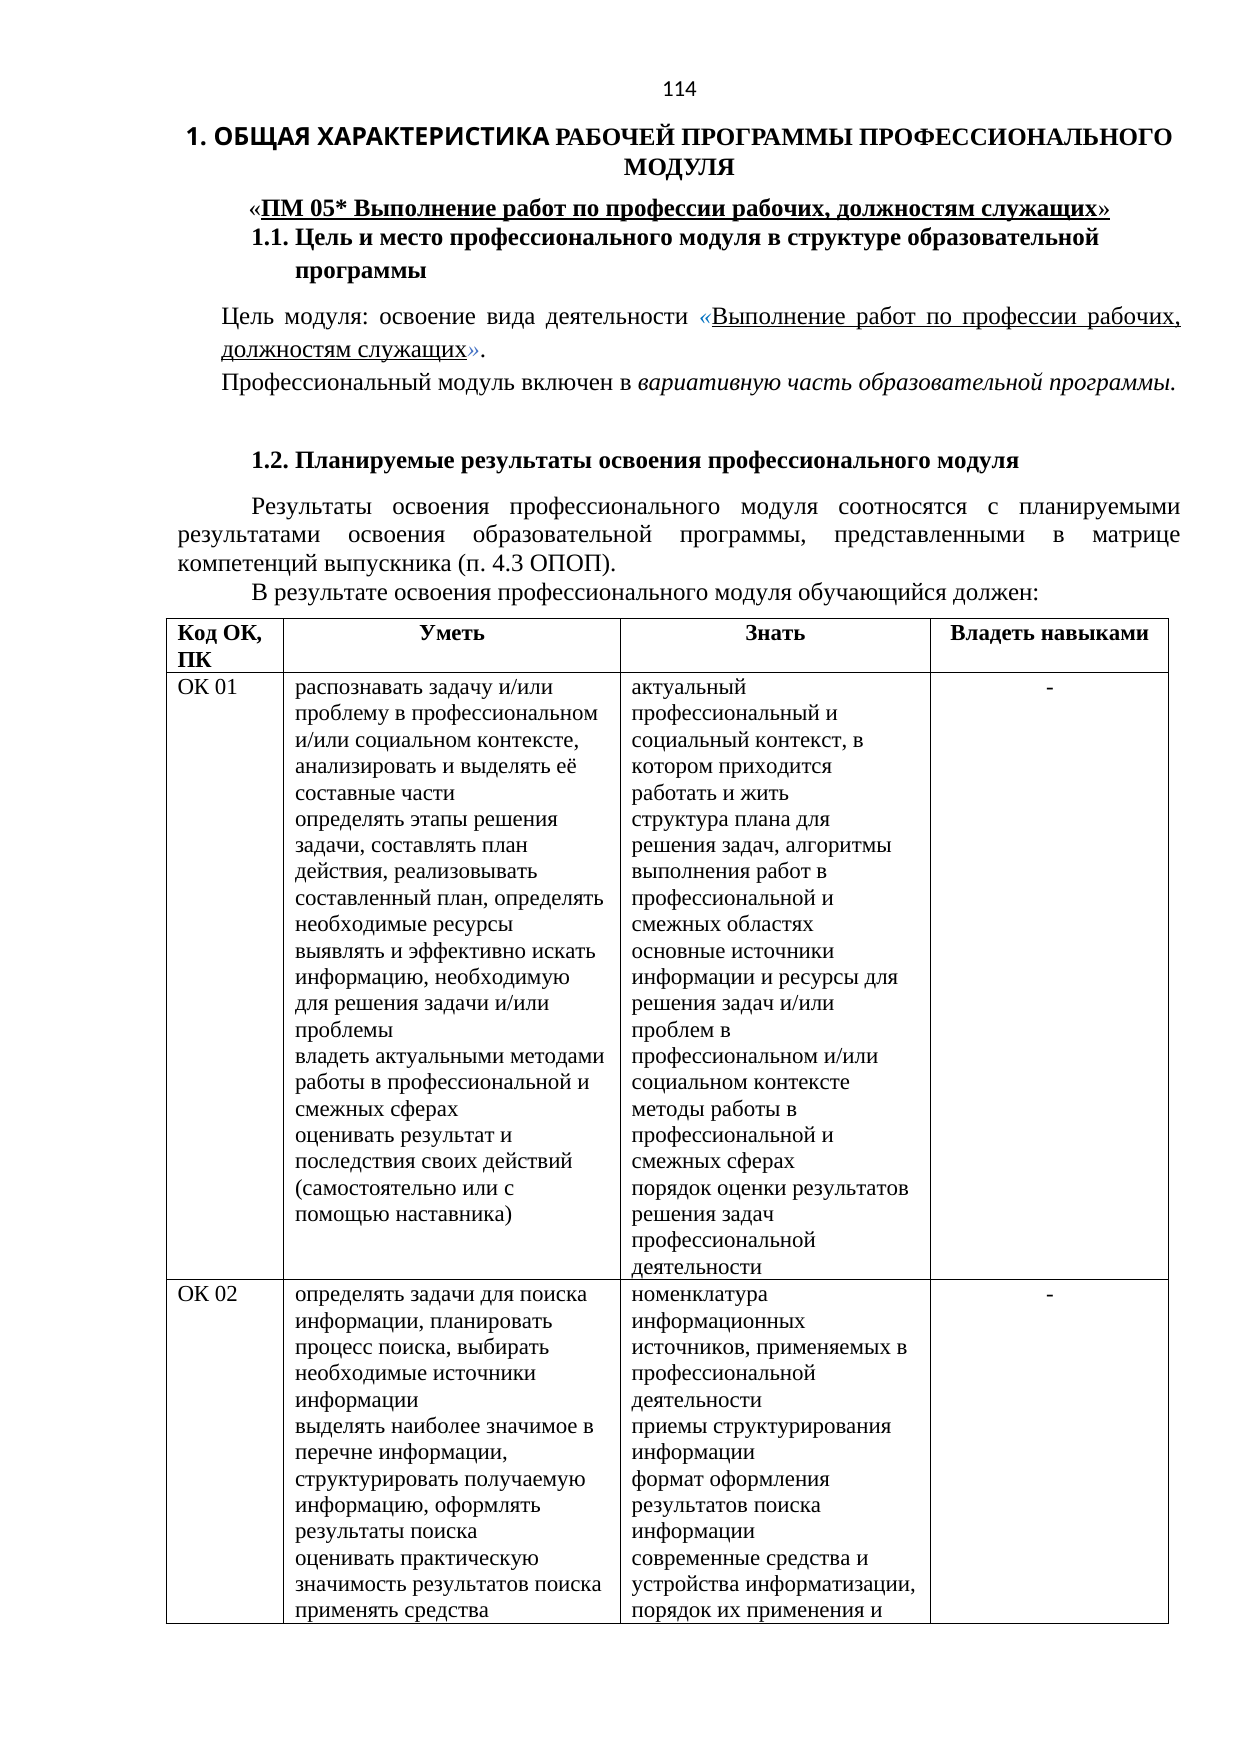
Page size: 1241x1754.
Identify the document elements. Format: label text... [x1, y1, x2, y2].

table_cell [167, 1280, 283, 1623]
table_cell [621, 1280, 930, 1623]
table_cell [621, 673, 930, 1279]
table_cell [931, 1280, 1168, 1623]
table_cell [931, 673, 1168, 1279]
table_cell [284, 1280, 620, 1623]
table_header Знать [621, 619, 930, 672]
table_header Владеть навыками [931, 619, 1168, 672]
text «ПМ 05* Выполнение работ по профессии рабочих, должностям служащих» [177, 193, 1181, 222]
table_header Уметь [284, 619, 620, 672]
list Профессиональный модуль включен в вариативную часть образовательной программы. [221, 367, 1181, 396]
table_header Код ОК, ПК [167, 619, 283, 672]
list Цель и место профессионального модуля в структуре образовательной программы [251, 222, 1181, 284]
text В результате освоения профессионального модуля обучающийся должен: [177, 577, 1181, 606]
list Планируемые результаты освоения профессионального модуля [251, 445, 1181, 474]
list Цель модуля: освоение вида деятельности «Выполнение работ по профессии рабочих, должностям служащих». [221, 301, 1181, 362]
table_cell распознавать задачу и/или проблему в профессиональном и/или социальном контексте, анализировать и выделять её составные части определять этапы решения задачи, составлять план действия, реализовывать составленный план, определять необходимые ресурсы выявлять и эффективно искать информацию, необходимую для решения задачи и/или проблемы владеть актуальными методами работы в профессиональной и смежных сферах оценивать результат и последствия своих действий (самостоятельно или с помощью наставника) [284, 673, 620, 1279]
text Результаты освоения профессионального модуля соотносятся с планируемыми результатами освоения образовательной программы, представленными в матрице компетенций выпускника (п. 4.3 ОПОП). [177, 491, 1181, 577]
text 1. Общая характеристика РАБОЧЕЙ ПРОГРАММЫ ПРОФЕССИОНАЛЬНОГО МОДУЛЯ [177, 118, 1181, 181]
table_cell ОК 01 [167, 673, 283, 1279]
